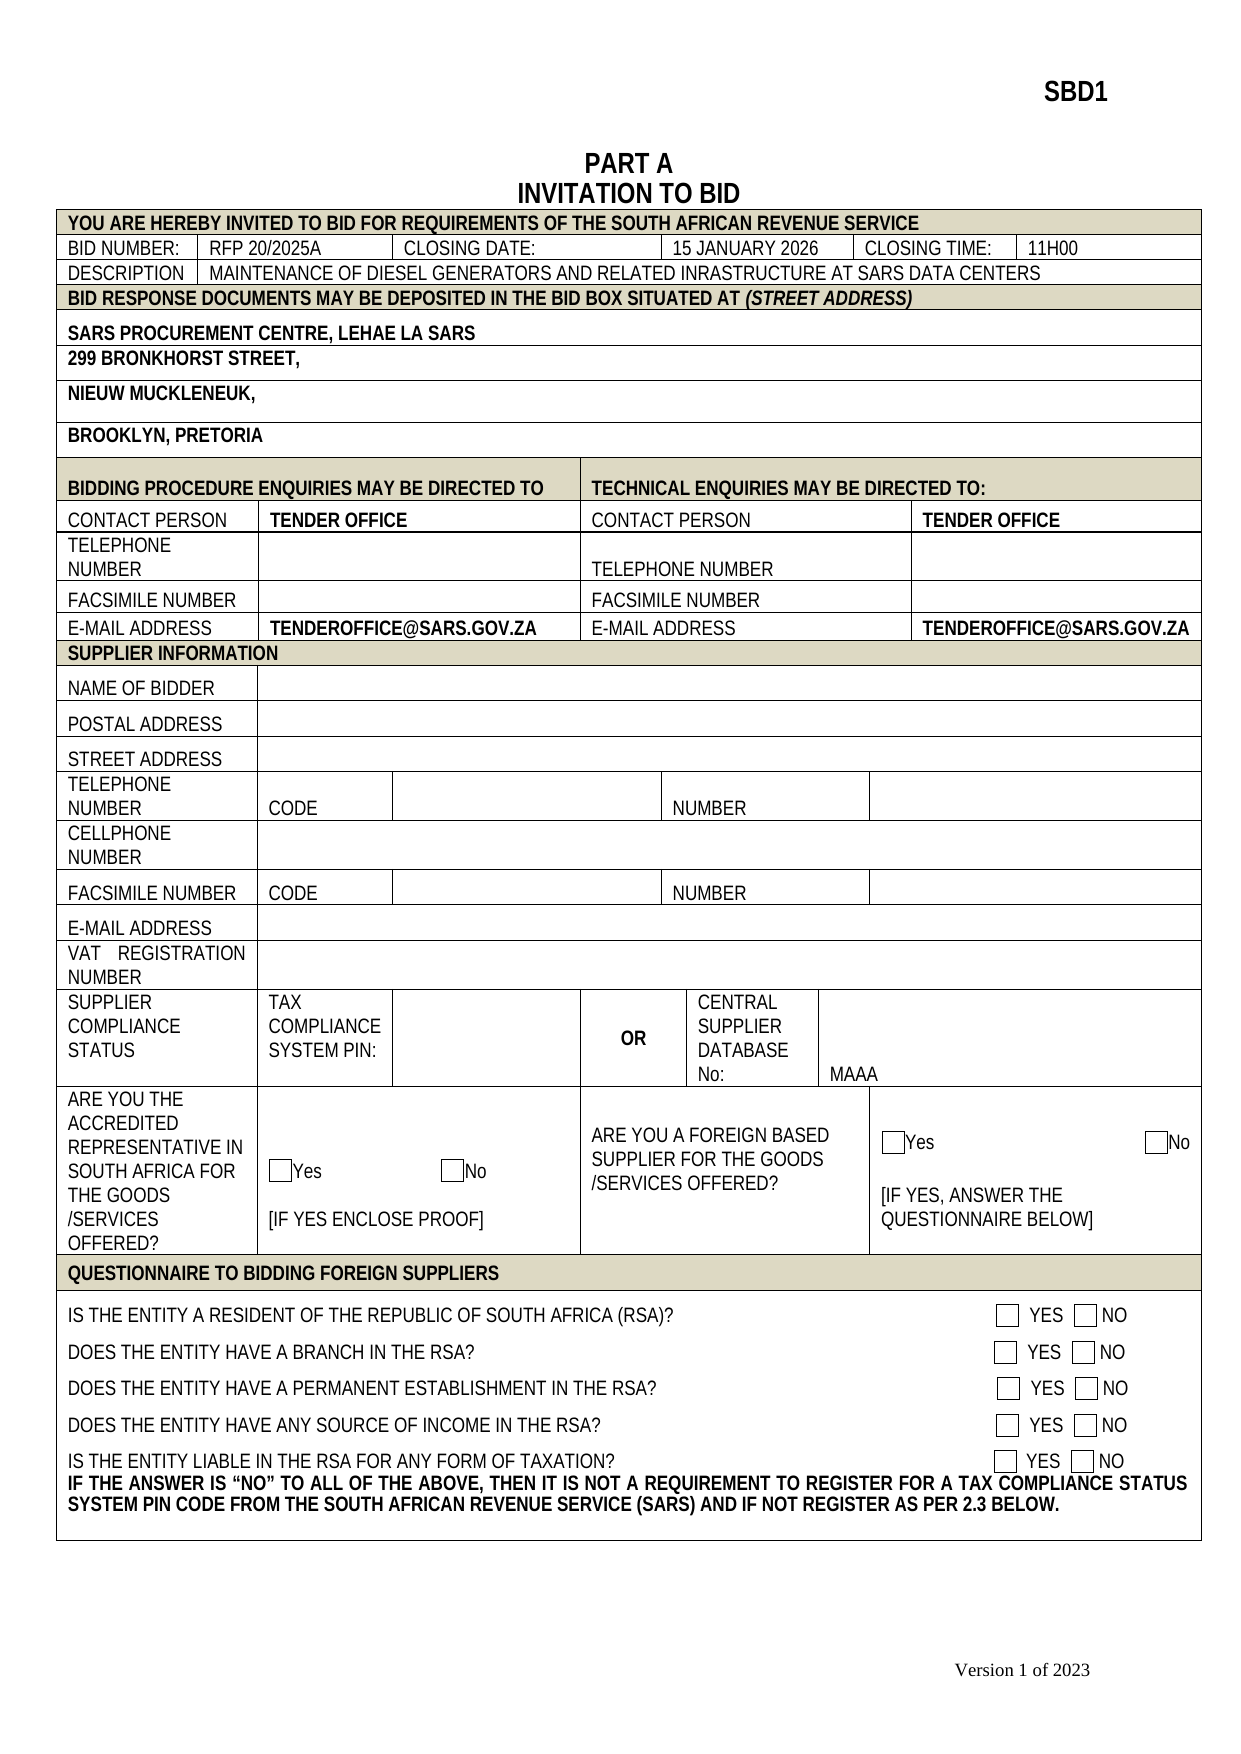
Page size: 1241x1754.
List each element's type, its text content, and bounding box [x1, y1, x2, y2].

table_cell [870, 870, 1201, 904]
table_cell Yes No [IF YES, ANSWER THE QUESTIONNAIRE BELOW] [870, 1087, 1201, 1254]
table_cell 15 JANUARY 2026 [662, 235, 853, 259]
table_cell OR [581, 990, 686, 1086]
table_cell FACSIMILE NUMBER [57, 870, 257, 904]
table_cell IS THE ENTITY A RESIDENT OF THE REPUBLIC OF SOUTH AFRICA (RSA)? YES NO DOES THE ENTITY HAVE A BRANCH IN THE RSA? YES NO DOES THE ENTITY HAVE A PERMANENT ESTABLISHMENT IN THE ? YES NO DOES THE ENTITY HAVE ANY SOURCE OF INCOME IN THE RSA? YES NO IS THE ENTITY LIABLE IN THE RSA FOR ANY FORM OF TAXATION? YES NO IF THE ANSWER IS “NO” TO ALL OF THE ABOVE, THEN IT IS NOT A REQUIREMENT TO REGISTER FOR A TAX COMPLIANCE STATUS SYSTEM PIN CODE FROM THE SOUTH AFRICAN REVENUE SERVICE (SARS) AND IF NOT REGISTER AS PER 2.3 BELOW. [57, 1291, 1201, 1540]
table_cell POSTAL ADDRESS [57, 701, 257, 736]
table_cell [258, 821, 1201, 869]
table_cell [393, 772, 661, 820]
table_cell TENDER OFFICE [259, 501, 580, 531]
table_cell TELEPHONE NUMBER [57, 772, 257, 820]
table_cell [393, 870, 661, 904]
table_cell [258, 941, 1201, 989]
table_cell NIEUW MUCKLENEUK, [57, 381, 1201, 422]
table_cell CONTACT PERSON [581, 501, 911, 531]
table_cell TELEPHONE NUMBER [581, 533, 911, 580]
table_cell TENDEROFFICE@SARS.GOV.ZA [259, 613, 580, 640]
table_cell NAME OF BIDDER [57, 666, 257, 700]
table_cell CLOSING TIME: [854, 235, 1016, 259]
table_cell BID NUMBER: [57, 235, 197, 259]
table_cell E-MAIL ADDRESS [581, 613, 911, 640]
table_cell MAAA [819, 990, 1201, 1086]
table_cell [870, 772, 1201, 820]
table_cell CELLPHONE NUMBER [57, 821, 257, 869]
table_cell [258, 701, 1201, 736]
table_cell [912, 581, 1201, 612]
table_cell [912, 533, 1201, 580]
table_cell STREET ADDRESS [57, 737, 257, 771]
table_cell [393, 990, 580, 1086]
table_cell CLOSING DATE: [393, 235, 661, 259]
table_cell TENDEROFFICE@SARS.GOV.ZA [912, 613, 1201, 640]
table_header YOU ARE HEREBY INVITED TO BID FOR REQUIREMENTS OF THE SOUTH AFRICAN REVENUE SERVICE [57, 210, 1201, 234]
table_cell TAX COMPLIANCE SYSTEM PIN: [258, 990, 392, 1086]
table_cell [258, 905, 1201, 940]
table_cell NUMBER [662, 870, 869, 904]
table_cell BID RESPONSE DOCUMENTS MAY BE DEPOSITED IN THE BID BOX SITUATED AT (STREET ADDRESS) [57, 285, 1201, 309]
table_cell ARE YOU A FOREIGN BASED SUPPLIER FOR THE GOODS /SERVICES OFFERED? [581, 1087, 869, 1254]
table_cell TECHNICAL ENQUIRIES MAY BE DIRECTED TO: [581, 458, 1201, 500]
table_cell [259, 581, 580, 612]
table_cell TENDER OFFICE [912, 501, 1201, 531]
table_cell ARE YOU THE ACCREDITED REPRESENTATIVE IN SOUTH AFRICA FOR THE GOODS /SERVICES OFFERED? [57, 1087, 257, 1254]
table_cell DESCRIPTION [57, 260, 197, 284]
table_cell E-MAIL ADDRESS [57, 905, 257, 940]
table_cell VAT REGISTRATION NUMBER [57, 941, 257, 989]
table_cell SARS PROCUREMENT CENTRE, LEHAE LA SARS [57, 310, 1201, 345]
table_cell CODE [258, 772, 392, 820]
table_cell SUPPLIER COMPLIANCE STATUS [57, 990, 257, 1086]
table_cell MAINTENANCE OF DIESEL GENERATORS AND RELATED INRASTRUCTURE AT SARS DATA CENTERS [198, 260, 1201, 284]
table_cell [258, 737, 1201, 771]
table_cell NUMBER [662, 772, 869, 820]
table_cell RFP 20/2025A [198, 235, 392, 259]
table_cell [258, 666, 1201, 700]
table_cell FACSIMILE NUMBER [581, 581, 911, 612]
title PART A [150, 150, 1107, 180]
table_cell [259, 533, 580, 580]
table_cell BIDDING PROCEDURE ENQUIRIES MAY BE DIRECTED TO [57, 458, 580, 500]
table_cell QUESTIONNAIRE TO BIDDING FOREIGN SUPPLIERS [57, 1255, 1201, 1290]
table_cell 299 BRONKHORST STREET, [57, 346, 1201, 380]
table_cell CODE [258, 870, 392, 904]
table_cell CONTACT PERSON [57, 501, 258, 531]
table_cell FACSIMILE NUMBER [57, 581, 258, 612]
table_cell BROOKLYN, PRETORIA [57, 423, 1201, 457]
table_cell Yes No [IF YES ENCLOSE PROOF] [258, 1087, 580, 1254]
table_cell TELEPHONE NUMBER [57, 533, 258, 580]
table_cell 11H00 [1017, 235, 1201, 259]
title INVITATION TO BID [150, 180, 1107, 209]
table_cell SUPPLIER INFORMATION [57, 641, 1201, 665]
table_cell CENTRAL SUPPLIER DATABASE No: [687, 990, 818, 1086]
table_cell E-MAIL ADDRESS [57, 613, 258, 640]
